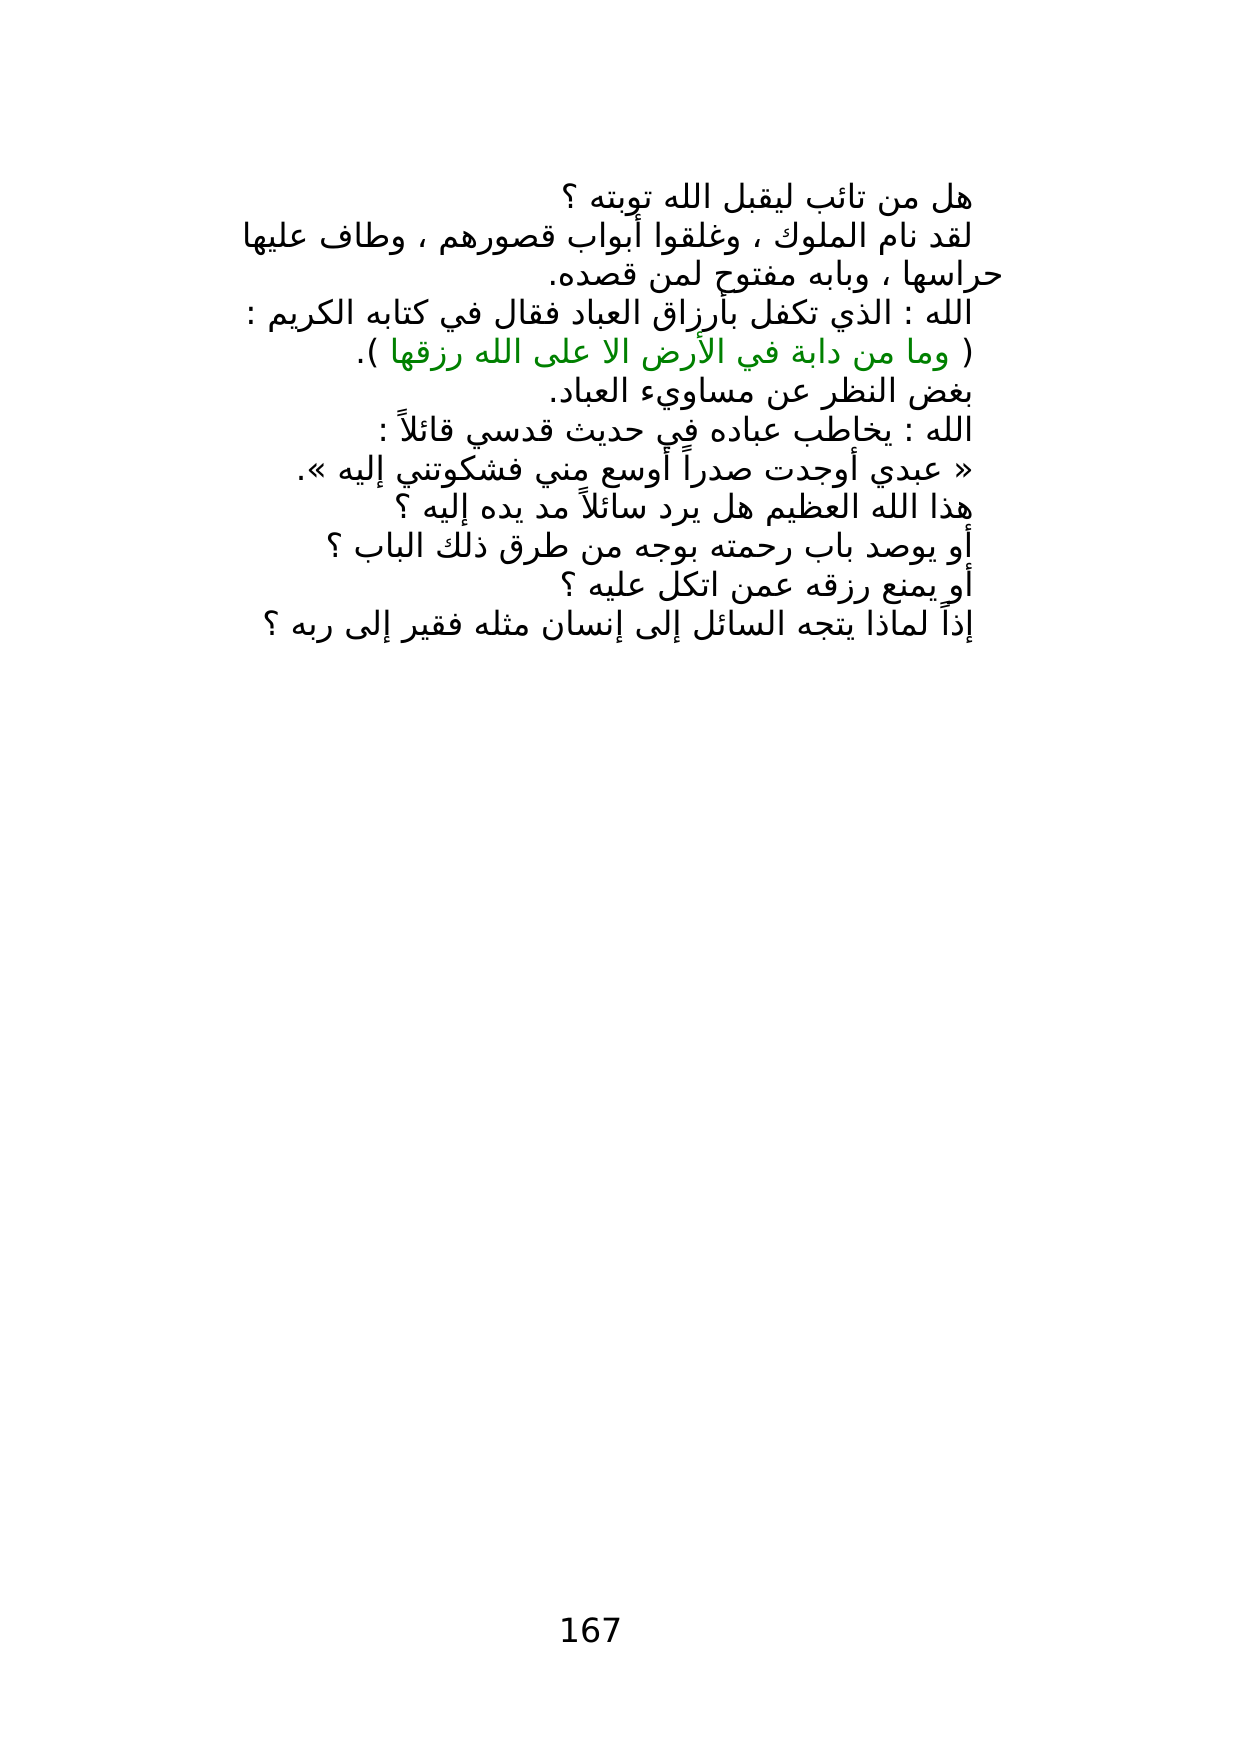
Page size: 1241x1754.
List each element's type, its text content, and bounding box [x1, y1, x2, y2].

text ( وما من دابة في الأرض الا على الله رزقها ). [236, 333, 1004, 371]
text الله : الذي تكفل بأرزاق العباد فقال في كتابه الكريم : [236, 294, 1004, 333]
text أو يوصد باب رحمته بوجه من طرق ذلك الباب ؟ [236, 527, 1004, 566]
text هل من تائب ليقبل الله توبته ؟ [236, 177, 1004, 216]
text إذاً لماذا يتجه السائل إلى إنسان مثله فقير إلى ربه ؟ [236, 604, 1004, 643]
text بغض النظر عن مساويء العباد. [236, 371, 1004, 410]
text الله : يخاطب عباده في حديث قدسي قائلاً : [236, 410, 1004, 449]
text أو يمنع رزقه عمن اتكل عليه ؟ [236, 566, 1004, 604]
text هذا الله العظيم هل يرد سائلاً مد يده إليه ؟ [236, 488, 1004, 527]
text « عبدي أوجدت صدراً أوسع مني فشكوتني إليه ». [236, 449, 1004, 488]
text لقد نام الملوك ، وغلقوا أبواب قصورهم ، وطاف عليها حراسها ، وبابه مفتوح لمن قصده. [236, 216, 1004, 294]
